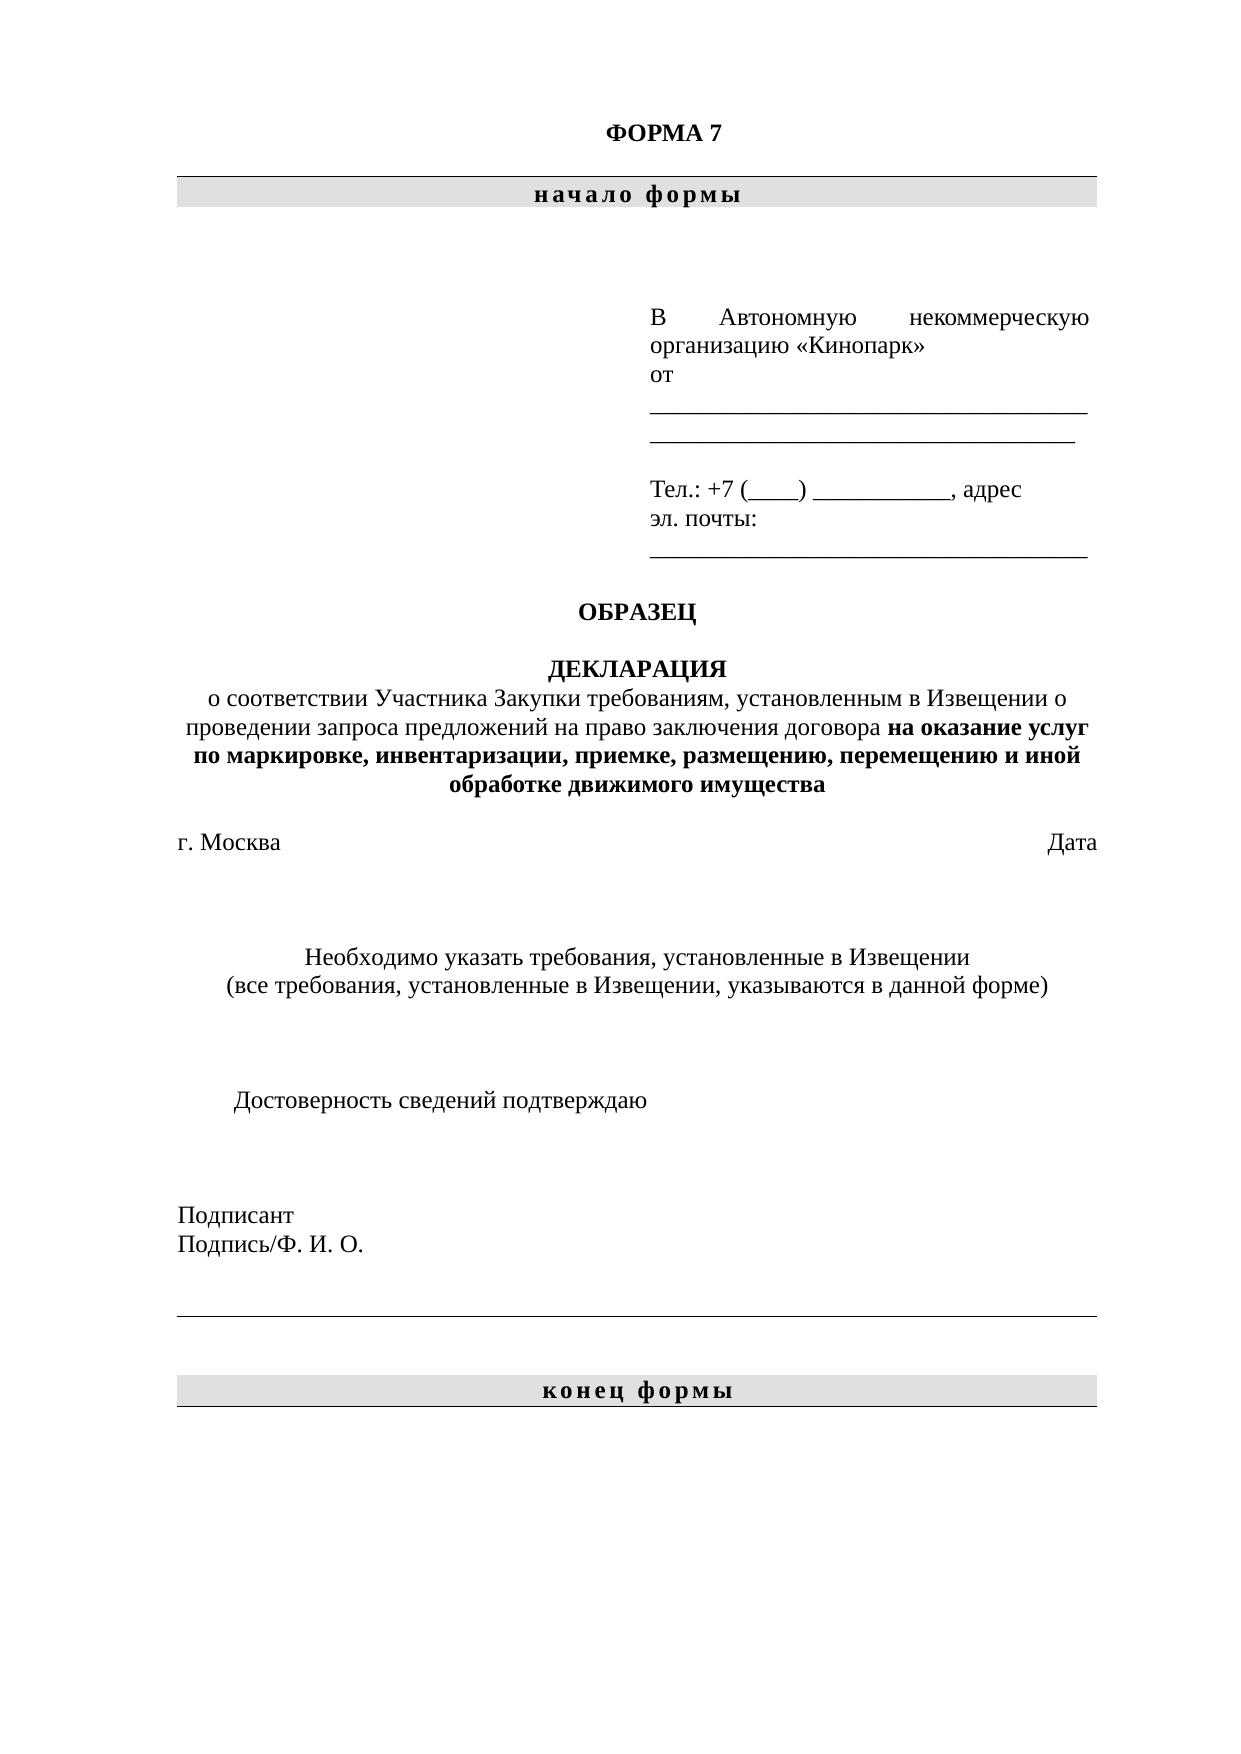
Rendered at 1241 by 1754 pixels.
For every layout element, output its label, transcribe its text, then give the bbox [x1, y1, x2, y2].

text Подписант Подпись/Ф. И. О. [177, 1201, 1097, 1258]
text ДЕКЛАРАЦИЯ [177, 654, 1097, 683]
text Достоверность сведений подтверждаю [177, 1086, 1097, 1114]
table_header г. Москва [177, 827, 667, 856]
text начало формы [177, 177, 1097, 207]
text ОБРАЗЕЦ [177, 597, 1097, 626]
text о соответствии Участника Закупки требованиям, установленным в Извещении о проведении запроса предложений на право заключения договора на оказание услуг по маркировке, инвентаризации, приемке, размещению, перемещению и иной обработке движимого имущества [177, 683, 1097, 798]
text (все требования, установленные в Извещении, указываются в данной форме) [177, 971, 1097, 999]
text конец формы [177, 1375, 1097, 1406]
text ФОРМА 7 [177, 118, 1150, 147]
table_header Дата [667, 827, 1152, 856]
text Необходимо указать требования, установленные в Извещении [177, 942, 1097, 971]
table_header В Автономную некоммерческую организацию «Кинопарк» от _____________________________________________________________________ Тел.: +7 (____) ___________, адрес эл. почты: ___________________________________ [177, 294, 1152, 597]
